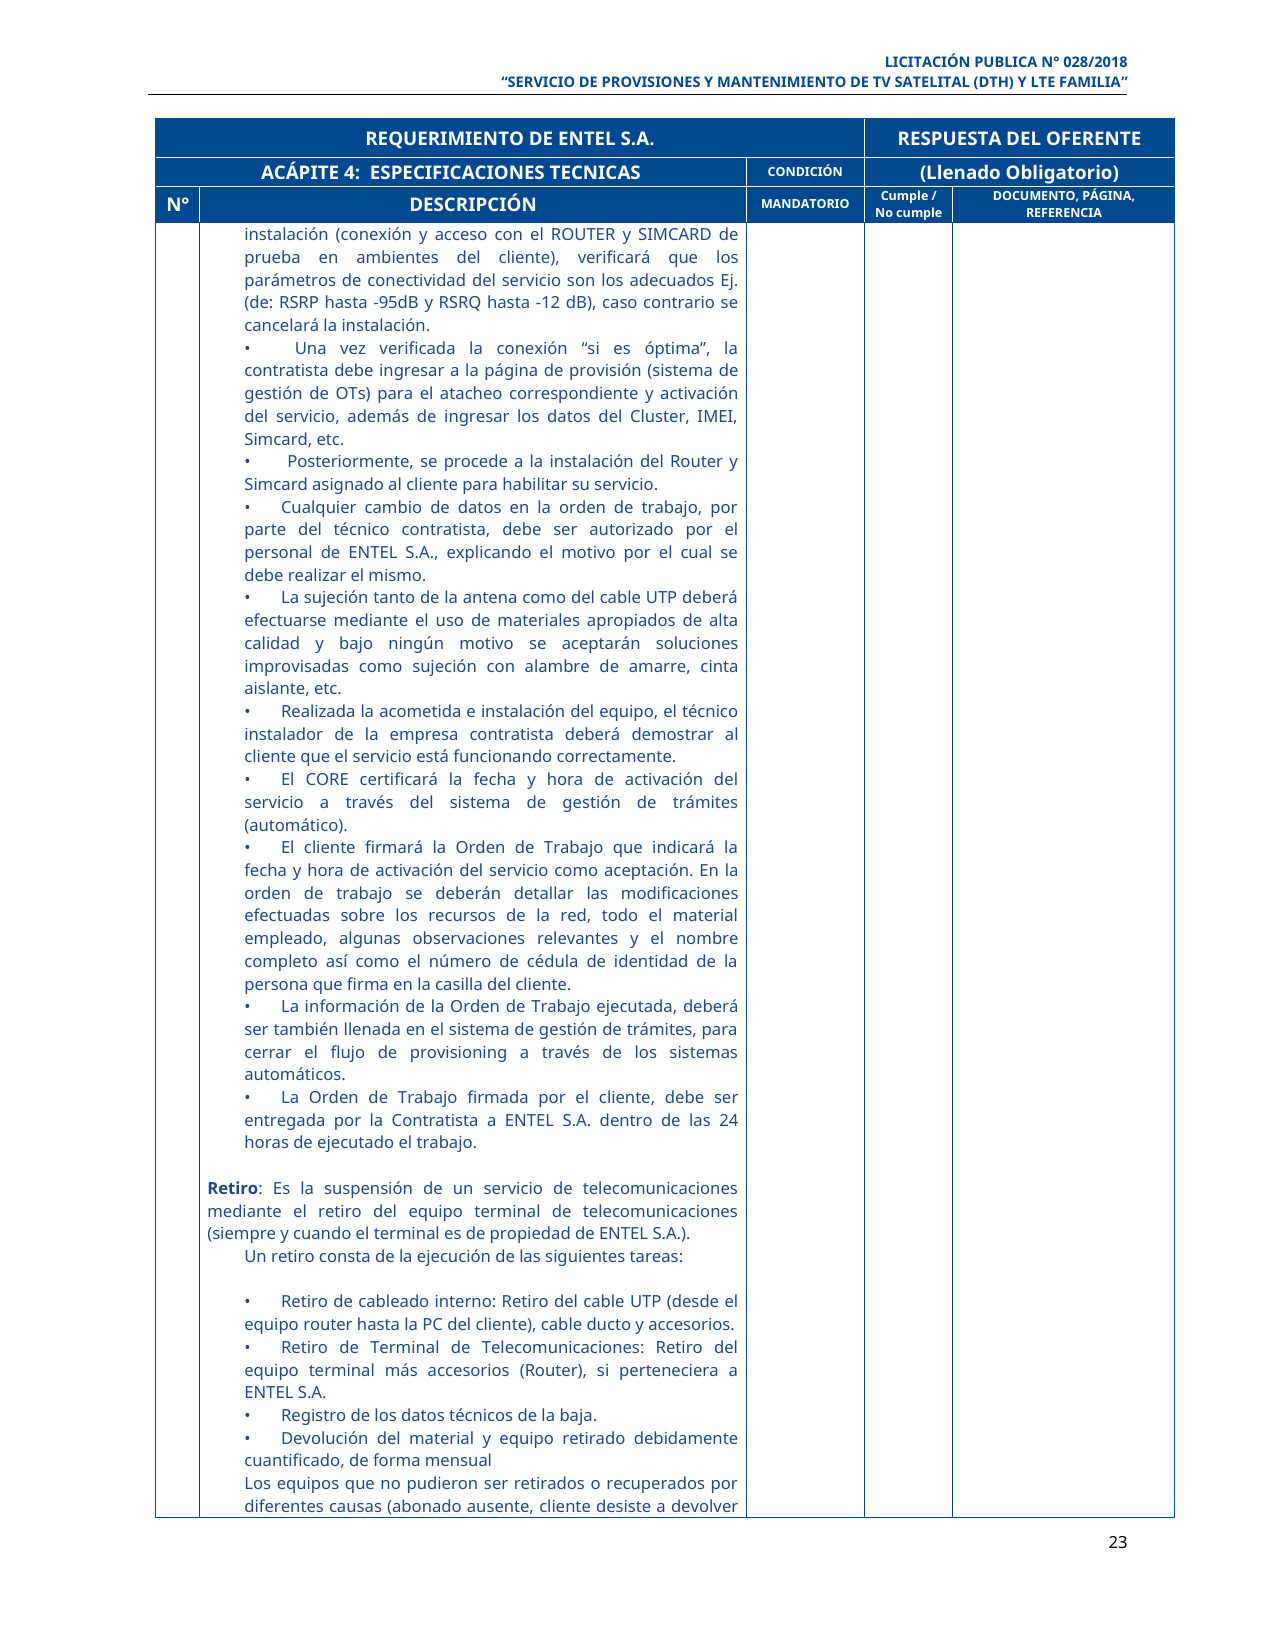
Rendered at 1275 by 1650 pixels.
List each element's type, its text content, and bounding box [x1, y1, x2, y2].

table_cell ACÁPITE 4: ESPECIFICACIONES TECNICAS [156, 158, 746, 186]
table_cell [747, 223, 864, 1517]
table_cell Cumple / No cumple [865, 187, 952, 222]
table_cell MANDATORIO [747, 187, 864, 222]
table_cell DOCUMENTO, PÁGINA, REFERENCIA [953, 187, 1174, 222]
table_header REQUERIMIENTO DE ENTEL S.A. [156, 119, 864, 157]
table_cell [953, 223, 1174, 1517]
table_cell N° [156, 187, 199, 222]
table_cell 4 [156, 223, 199, 1517]
table_cell (Llenado Obligatorio) [865, 158, 1174, 186]
table_cell DESCRIPCIÓN [200, 187, 746, 222]
table_header RESPUESTA DEL OFERENTE [865, 119, 1174, 157]
table_cell CONDICIÓN [747, 158, 864, 186]
table_cell [865, 223, 952, 1517]
